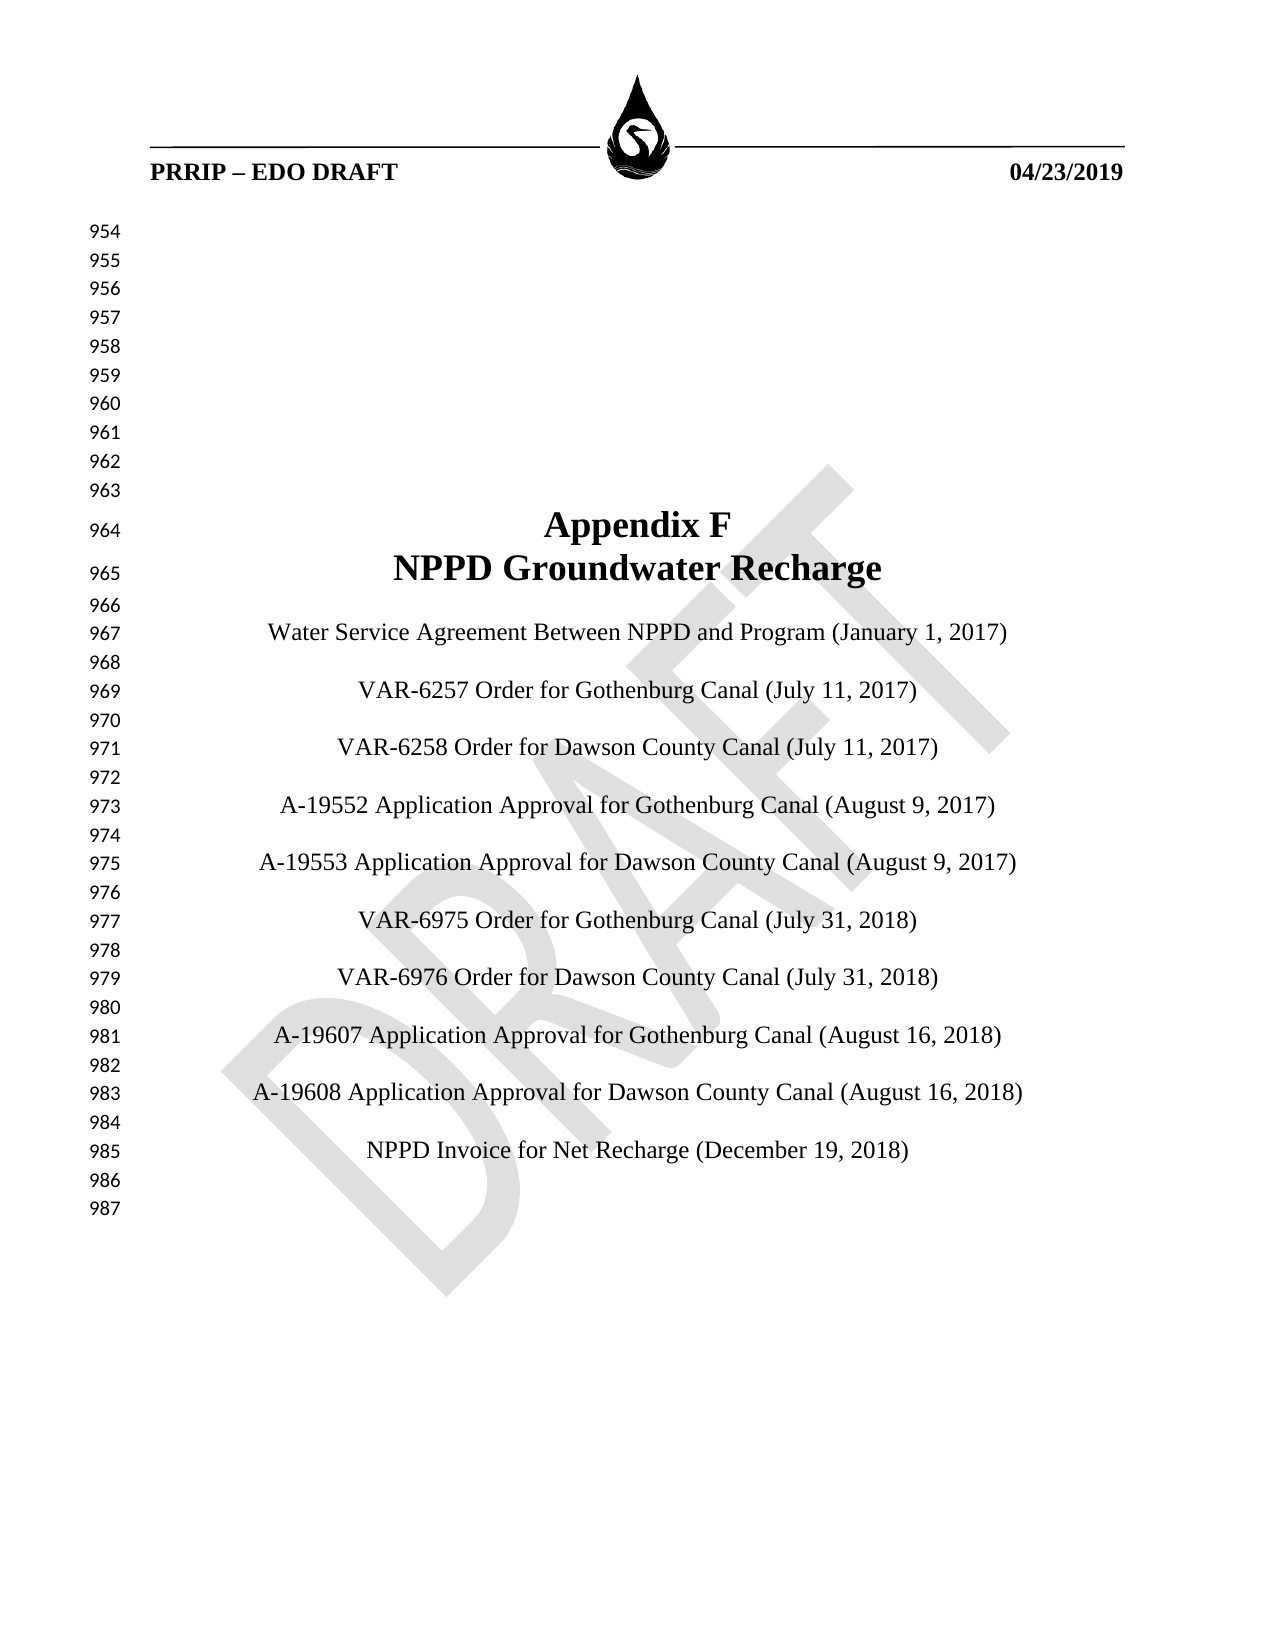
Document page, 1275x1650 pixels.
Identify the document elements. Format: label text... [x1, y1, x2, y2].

text NPPD Invoice for Net Recharge (December 19, 2018) [150, 1135, 1125, 1164]
text Appendix F [150, 502, 1125, 546]
text VAR-6258 Order for Dawson County Canal (July 11, 2017) [150, 732, 1125, 761]
text Water Service Agreement Between NPPD and Program (January 1, 2017) [150, 617, 1125, 646]
text A-19607 Application Approval for Gothenburg Canal (August 16, 2018) [150, 1020, 1125, 1049]
text A-19552 Application Approval for Gothenburg Canal (August 9, 2017) [150, 790, 1125, 819]
text A-19608 Application Approval for Dawson County Canal (August 16, 2018) [150, 1077, 1125, 1106]
picture [598, 75, 677, 181]
text VAR-6975 Order for Gothenburg Canal (July 31, 2018) [150, 905, 1125, 934]
text A-19553 Application Approval for Dawson County Canal (August 9, 2017) [150, 847, 1125, 876]
text VAR-6976 Order for Dawson County Canal (July 31, 2018) [150, 962, 1125, 991]
text VAR-6257 Order for Gothenburg Canal (July 11, 2017) [150, 675, 1125, 704]
text NPPD Groundwater Recharge [150, 546, 1125, 589]
